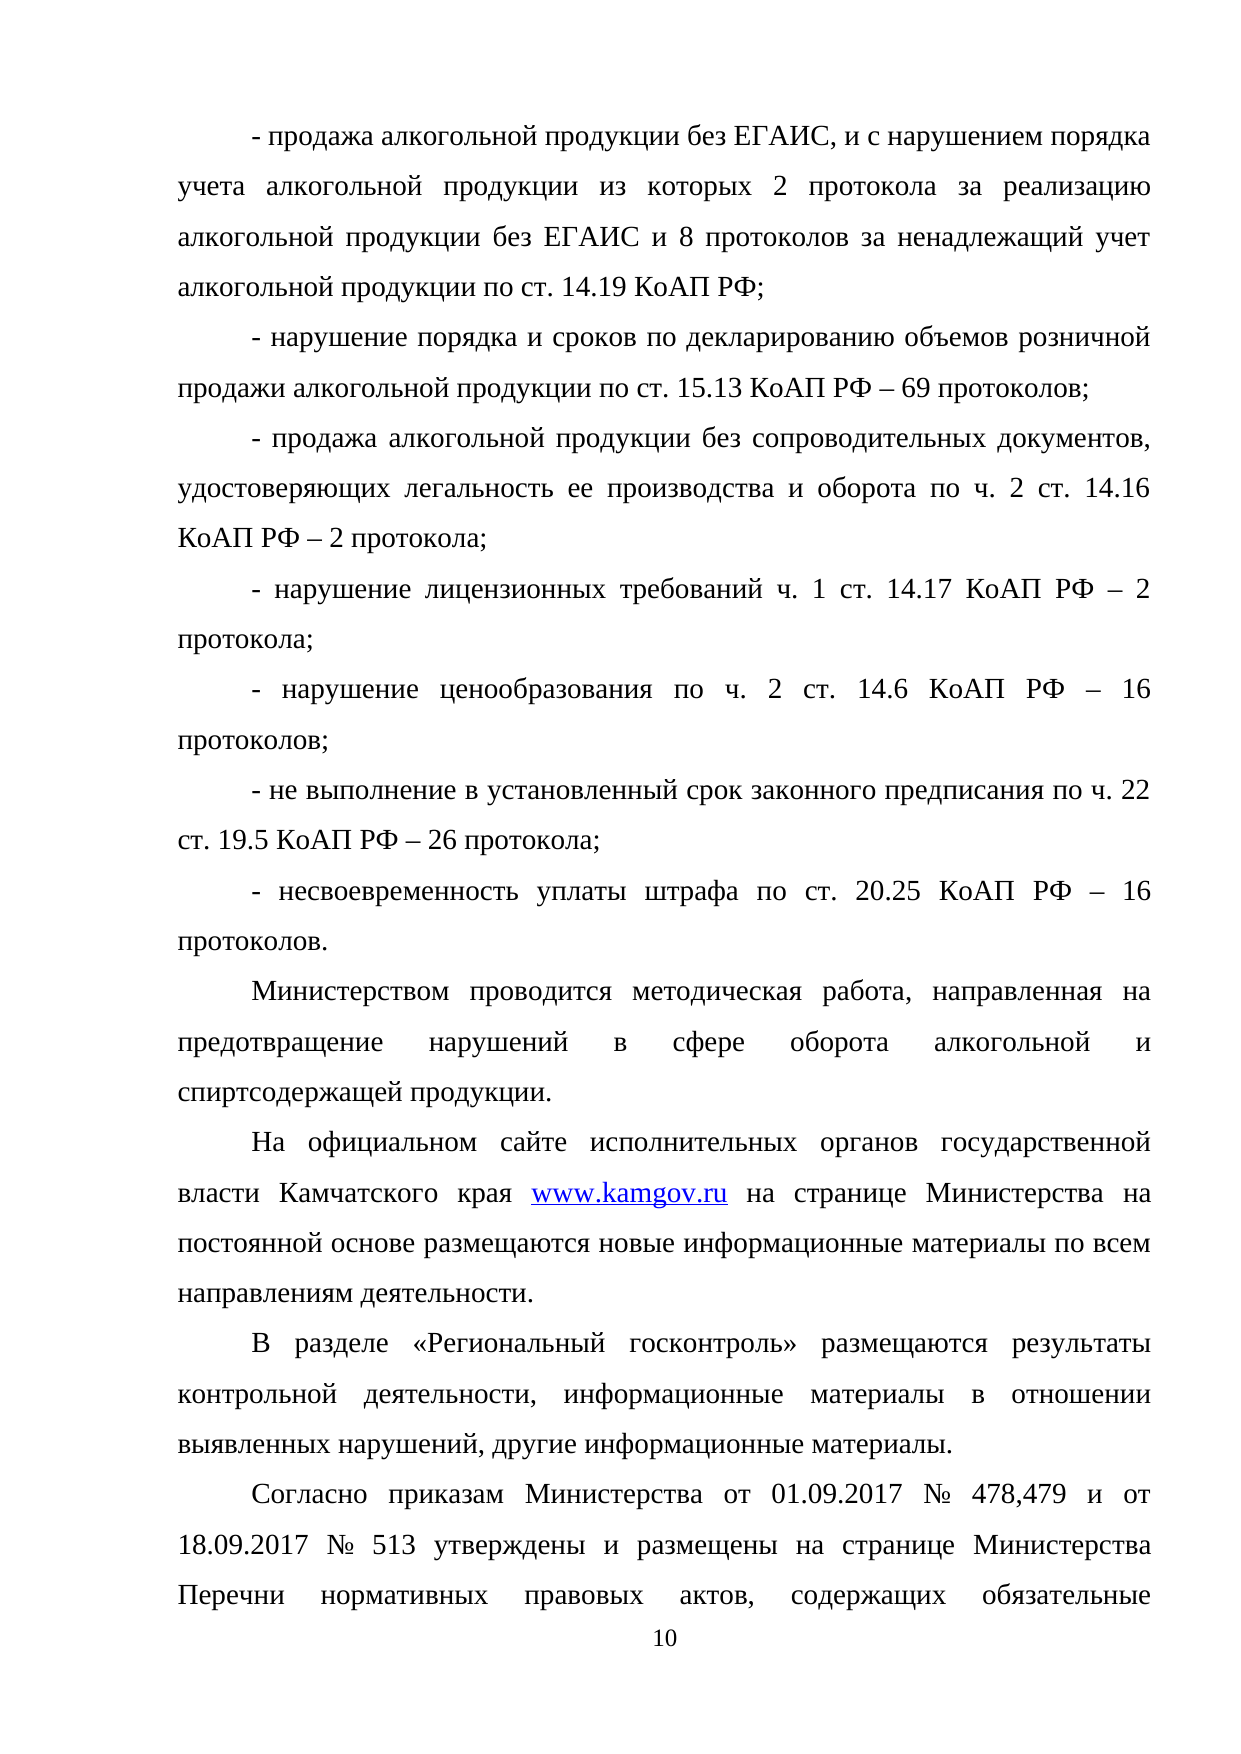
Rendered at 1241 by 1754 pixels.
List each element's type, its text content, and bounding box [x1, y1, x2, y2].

text - нарушение ценообразования по ч. 2 ст. 14.6 КоАП РФ – 16 протоколов; [177, 672, 1152, 755]
text На официальном сайте исполнительных органов государственной власти Камчатского края www.kamgov.ru на странице Министерства на постоянной основе размещаются новые информационные материалы по всем направлениям деятельности. [177, 1124, 1152, 1309]
text В разделе «Региональный госконтроль» размещаются результаты контрольной деятельности, информационные материалы в отношении выявленных нарушений, другие информационные материалы. [177, 1326, 1152, 1460]
text Министерством проводится методическая работа, направленная на предотвращение нарушений в сфере оборота алкогольной и спиртсодержащей продукции. [177, 973, 1152, 1108]
text - несвоевременность уплаты штрафа по ст. 20.25 КоАП РФ – 16 протоколов. [177, 873, 1152, 957]
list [177, 1477, 1152, 1611]
text - продажа алкогольной продукции без ЕГАИС, и с нарушением порядка учета алкогольной продукции из которых 2 протокола за реализацию алкогольной продукции без ЕГАИС и 8 протоколов за ненадлежащий учет алкогольной продукции по ст. 14.19 КоАП РФ; [177, 118, 1152, 303]
text - нарушение порядка и сроков по декларированию объемов розничной продажи алкогольной продукции по ст. 15.13 КоАП РФ – 69 протоколов; [177, 319, 1152, 403]
text - не выполнение в установленный срок законного предписания по ч. 22 ст. 19.5 КоАП РФ – 26 протокола; [177, 772, 1152, 856]
text - продажа алкогольной продукции без сопроводительных документов, удостоверяющих легальность ее производства и оборота по ч. 2 ст. 14.16 КоАП РФ – 2 протокола; [177, 420, 1152, 554]
text - нарушение лицензионных требований ч. 1 ст. 14.17 КоАП РФ – 2 протокола; [177, 571, 1152, 655]
